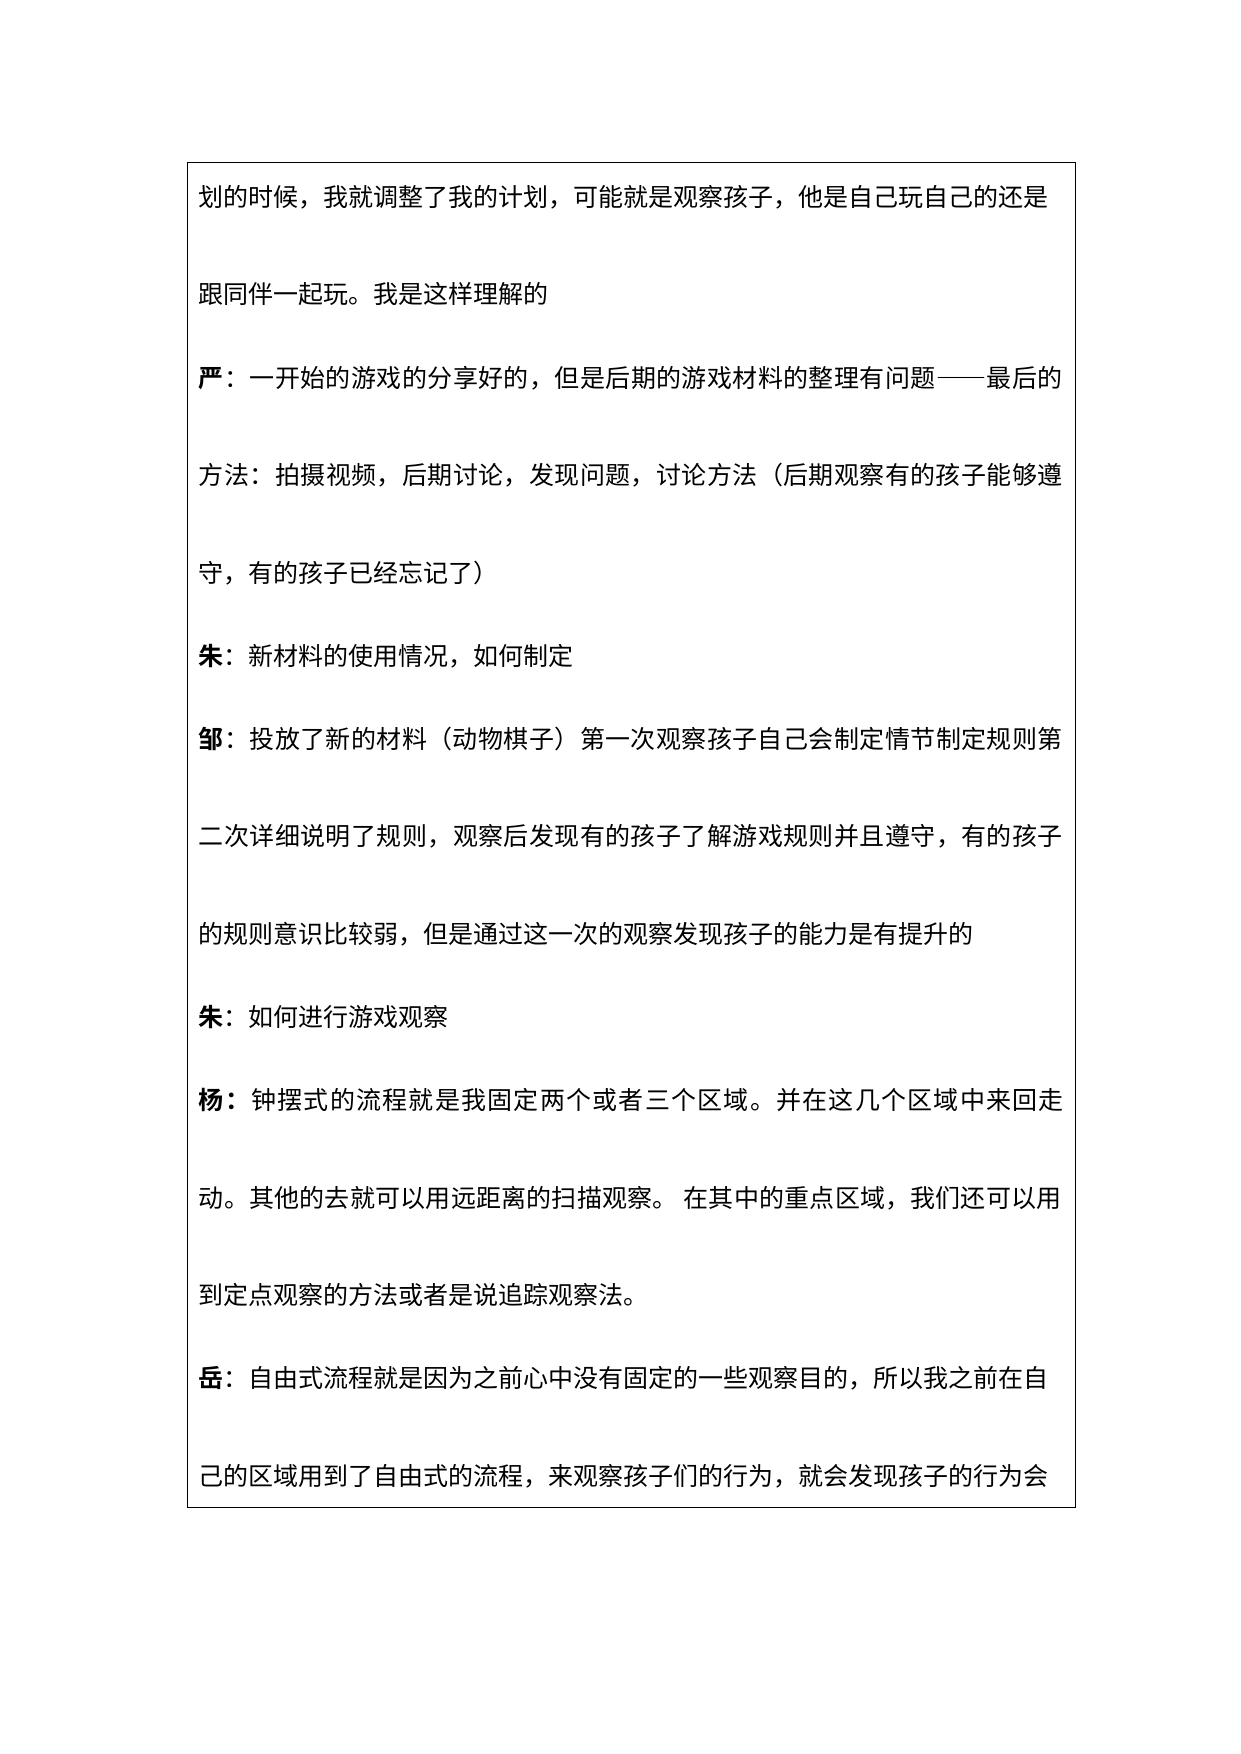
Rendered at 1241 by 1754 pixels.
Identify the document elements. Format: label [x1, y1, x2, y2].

table_cell [188, 163, 1075, 1507]
